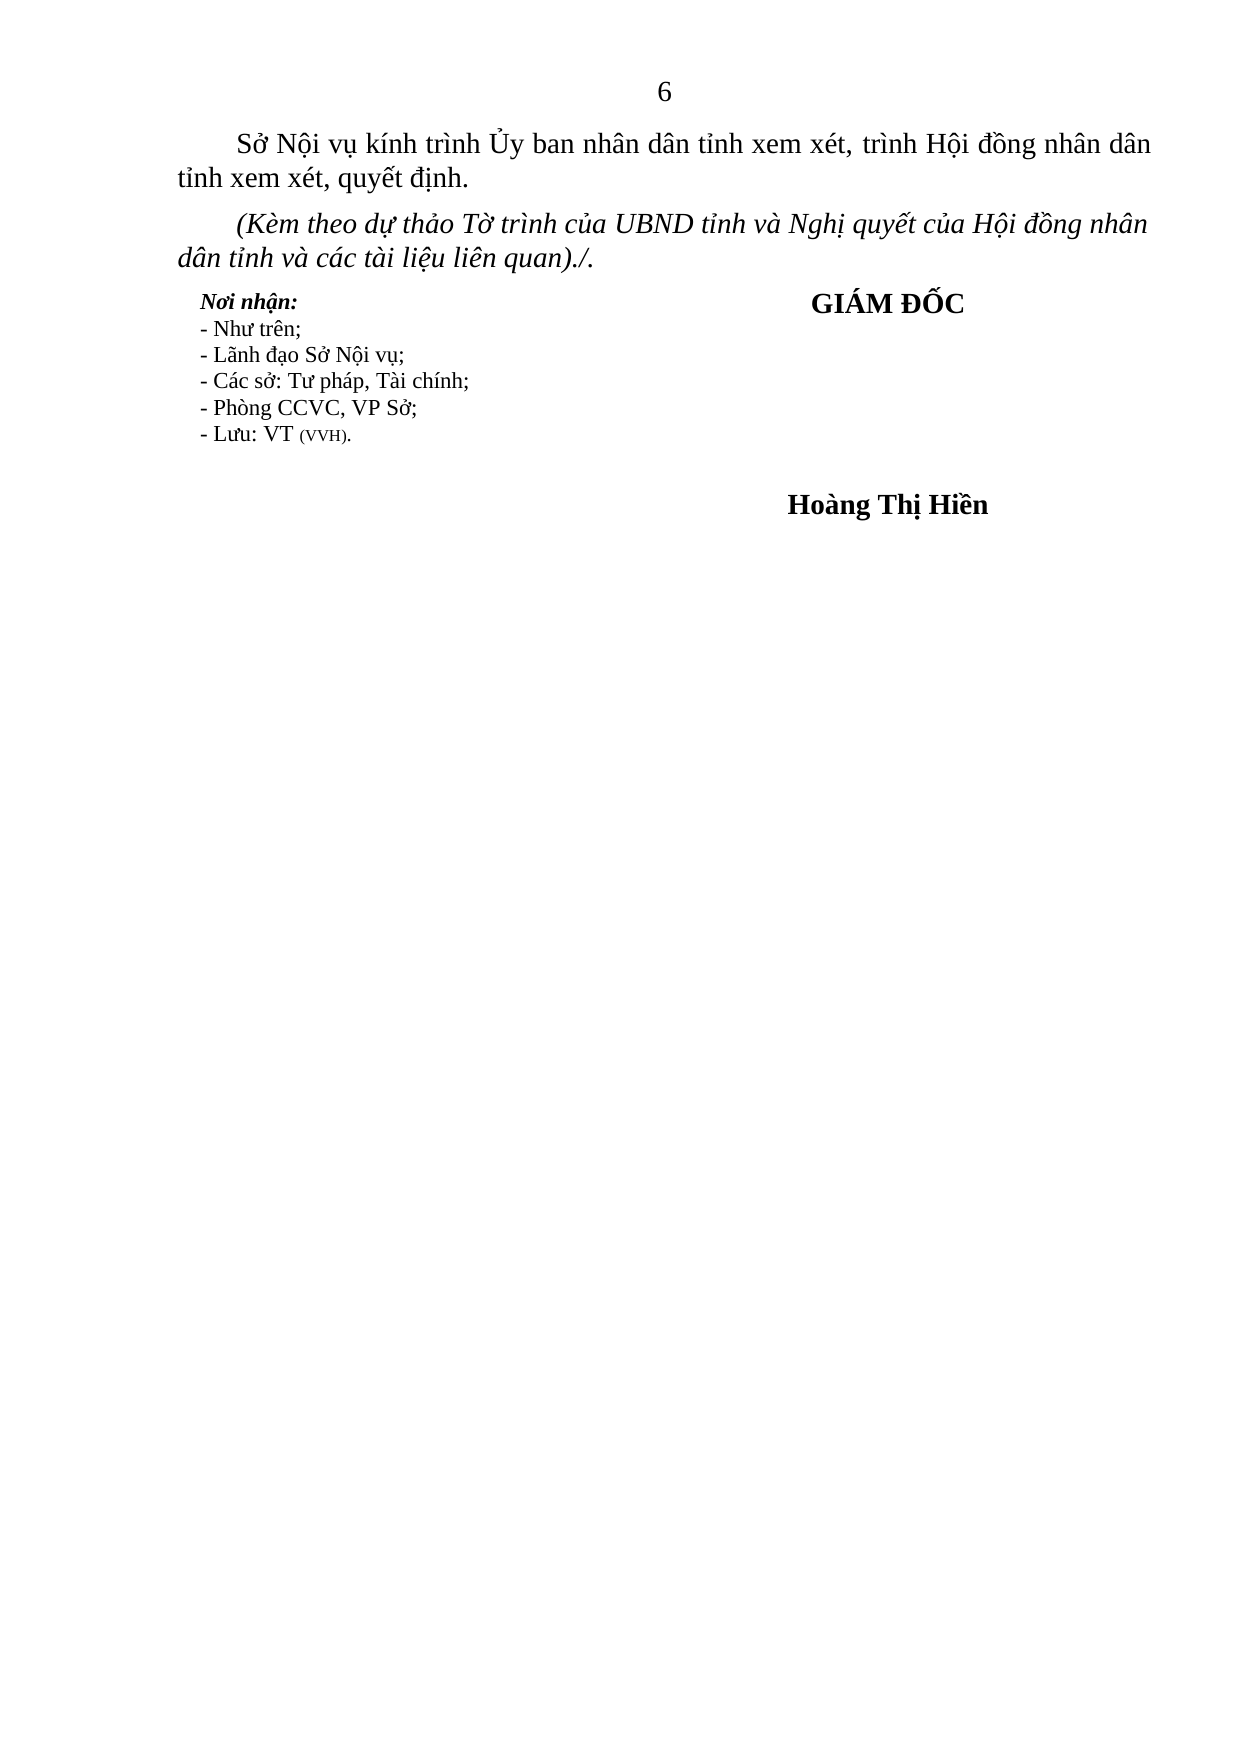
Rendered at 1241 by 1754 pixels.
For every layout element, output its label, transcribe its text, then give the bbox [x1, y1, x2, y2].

table_header GIÁM ĐỐC Hoàng Thị Hiền [644, 286, 1132, 521]
text (Kèm theo dự thảo Tờ trình của UBND tỉnh và Nghị quyết của Hội đồng nhân dân tỉnh và các tài liệu liên quan)./. [177, 206, 1152, 273]
table_header Nơi nhận: - Như trên; - Lãnh đạo Sở Nội vụ; - Các sở: Tư pháp, Tài chính; - Phòng CCVC, VP Sở; - Lưu: VT (VVH). [189, 286, 643, 521]
text Sở Nội vụ kính trình Ủy ban nhân dân tỉnh xem xét, trình Hội đồng nhân dân tỉnh xem xét, quyết định. [177, 127, 1152, 194]
